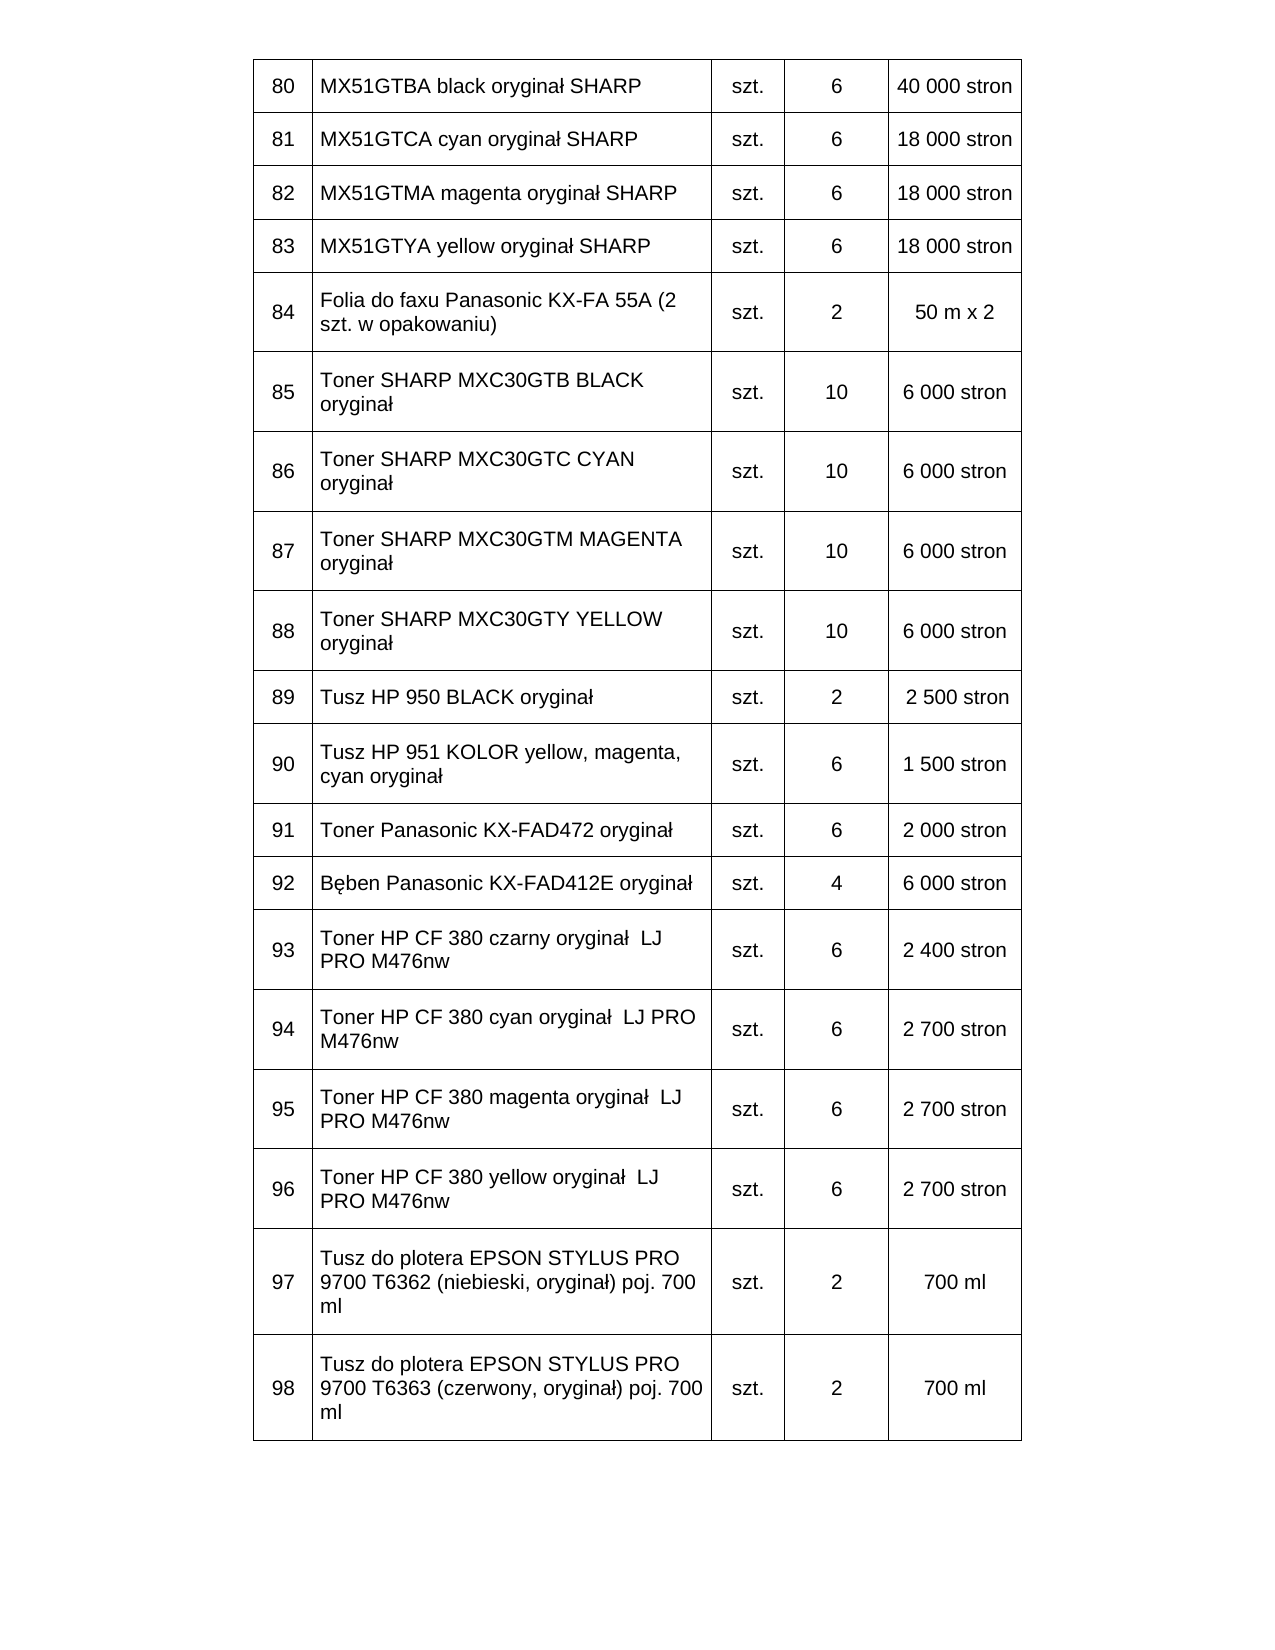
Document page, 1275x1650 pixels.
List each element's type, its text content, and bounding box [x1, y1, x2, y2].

table_cell 97 [254, 1229, 312, 1334]
table_cell 89 [254, 671, 312, 723]
table_cell 6 000 stron [889, 352, 1021, 431]
table_cell 10 [785, 432, 888, 511]
table_cell 2 700 stron [889, 990, 1021, 1068]
table_cell MX51GTBA black oryginał SHARP [313, 60, 711, 112]
table_cell szt. [712, 60, 784, 112]
table_cell Toner SHARP MXC30GTC CYAN oryginał [313, 432, 711, 511]
table_cell 10 [785, 352, 888, 431]
table_cell 6 [785, 113, 888, 165]
table_cell 6 [785, 166, 888, 218]
table_cell 6 000 stron [889, 512, 1021, 590]
table_cell 50 m x 2 [889, 273, 1021, 351]
table_cell Toner HP CF 380 magenta oryginał LJ PRO M476nw [313, 1070, 711, 1148]
table_cell Tusz do plotera EPSON STYLUS PRO 9700 T6363 (czerwony, oryginał) poj. 700 ml [313, 1335, 711, 1440]
table_cell 2 500 stron [889, 671, 1021, 723]
table_cell 2 [785, 273, 888, 351]
table_cell 2 000 stron [889, 804, 1021, 856]
table_cell 94 [254, 990, 312, 1068]
table_cell 2 [785, 671, 888, 723]
table_cell 6 000 stron [889, 857, 1021, 909]
table_cell 86 [254, 432, 312, 511]
table_cell szt. [712, 512, 784, 590]
table_cell szt. [712, 804, 784, 856]
table_cell Toner HP CF 380 cyan oryginał LJ PRO M476nw [313, 990, 711, 1068]
table_cell szt. [712, 1335, 784, 1440]
table_cell 6 [785, 724, 888, 803]
table_cell Tusz do plotera EPSON STYLUS PRO 9700 T6362 (niebieski, oryginał) poj. 700 ml [313, 1229, 711, 1334]
table_cell 18 000 stron [889, 220, 1021, 272]
table_cell Toner SHARP MXC30GTM MAGENTA oryginał [313, 512, 711, 590]
table_cell Toner Panasonic KX-FAD472 oryginał [313, 804, 711, 856]
table_cell 6 000 stron [889, 591, 1021, 670]
table_cell 10 [785, 512, 888, 590]
table_cell 93 [254, 910, 312, 989]
table_cell 92 [254, 857, 312, 909]
table_cell Tusz HP 951 KOLOR yellow, magenta, cyan oryginał [313, 724, 711, 803]
table_cell szt. [712, 990, 784, 1068]
table_cell 6 [785, 60, 888, 112]
table_cell Bęben Panasonic KX-FAD412E oryginał [313, 857, 711, 909]
table_cell 80 [254, 60, 312, 112]
table_cell MX51GTCA cyan oryginał SHARP [313, 113, 711, 165]
table_cell szt. [712, 1070, 784, 1148]
table_cell Toner HP CF 380 czarny oryginał LJ PRO M476nw [313, 910, 711, 989]
table_cell Toner SHARP MXC30GTY YELLOW oryginał [313, 591, 711, 670]
table_cell szt. [712, 220, 784, 272]
table_cell 2 700 stron [889, 1070, 1021, 1148]
table_cell szt. [712, 671, 784, 723]
table_cell 84 [254, 273, 312, 351]
table_cell szt. [712, 352, 784, 431]
table_cell 95 [254, 1070, 312, 1148]
table_cell 91 [254, 804, 312, 856]
table_cell 83 [254, 220, 312, 272]
table_cell 18 000 stron [889, 113, 1021, 165]
table_cell 98 [254, 1335, 312, 1440]
table_cell szt. [712, 724, 784, 803]
table_cell 96 [254, 1149, 312, 1228]
table_cell 1 500 stron [889, 724, 1021, 803]
table_cell szt. [712, 432, 784, 511]
table_cell 82 [254, 166, 312, 218]
table_cell 87 [254, 512, 312, 590]
table_cell 700 ml [889, 1335, 1021, 1440]
table_cell Toner SHARP MXC30GTB BLACK oryginał [313, 352, 711, 431]
table_cell 88 [254, 591, 312, 670]
table_cell 81 [254, 113, 312, 165]
table_cell 6 [785, 1070, 888, 1148]
table_cell Tusz HP 950 BLACK oryginał [313, 671, 711, 723]
table_cell 700 ml [889, 1229, 1021, 1334]
table_cell Toner HP CF 380 yellow oryginał LJ PRO M476nw [313, 1149, 711, 1228]
table_cell 2 700 stron [889, 1149, 1021, 1228]
table_cell 6 [785, 804, 888, 856]
table_cell Folia do faxu Panasonic KX-FA 55A (2 szt. w opakowaniu) [313, 273, 711, 351]
table_cell 2 400 stron [889, 910, 1021, 989]
table_cell 2 [785, 1335, 888, 1440]
table_cell 40 000 stron [889, 60, 1021, 112]
table_cell 6 [785, 910, 888, 989]
table_cell szt. [712, 1149, 784, 1228]
table_cell MX51GTYA yellow oryginał SHARP [313, 220, 711, 272]
table_cell szt. [712, 273, 784, 351]
table_cell szt. [712, 1229, 784, 1334]
table_cell 6 [785, 1149, 888, 1228]
table_cell szt. [712, 910, 784, 989]
table_cell 10 [785, 591, 888, 670]
table_cell 6 [785, 220, 888, 272]
table_cell 6 [785, 990, 888, 1068]
table_cell 4 [785, 857, 888, 909]
table_cell 90 [254, 724, 312, 803]
table_cell szt. [712, 591, 784, 670]
table_cell szt. [712, 113, 784, 165]
table_cell 6 000 stron [889, 432, 1021, 511]
table_cell 2 [785, 1229, 888, 1334]
table_cell MX51GTMA magenta oryginał SHARP [313, 166, 711, 218]
table_cell szt. [712, 166, 784, 218]
table_cell szt. [712, 857, 784, 909]
table_cell 18 000 stron [889, 166, 1021, 218]
table_cell 85 [254, 352, 312, 431]
